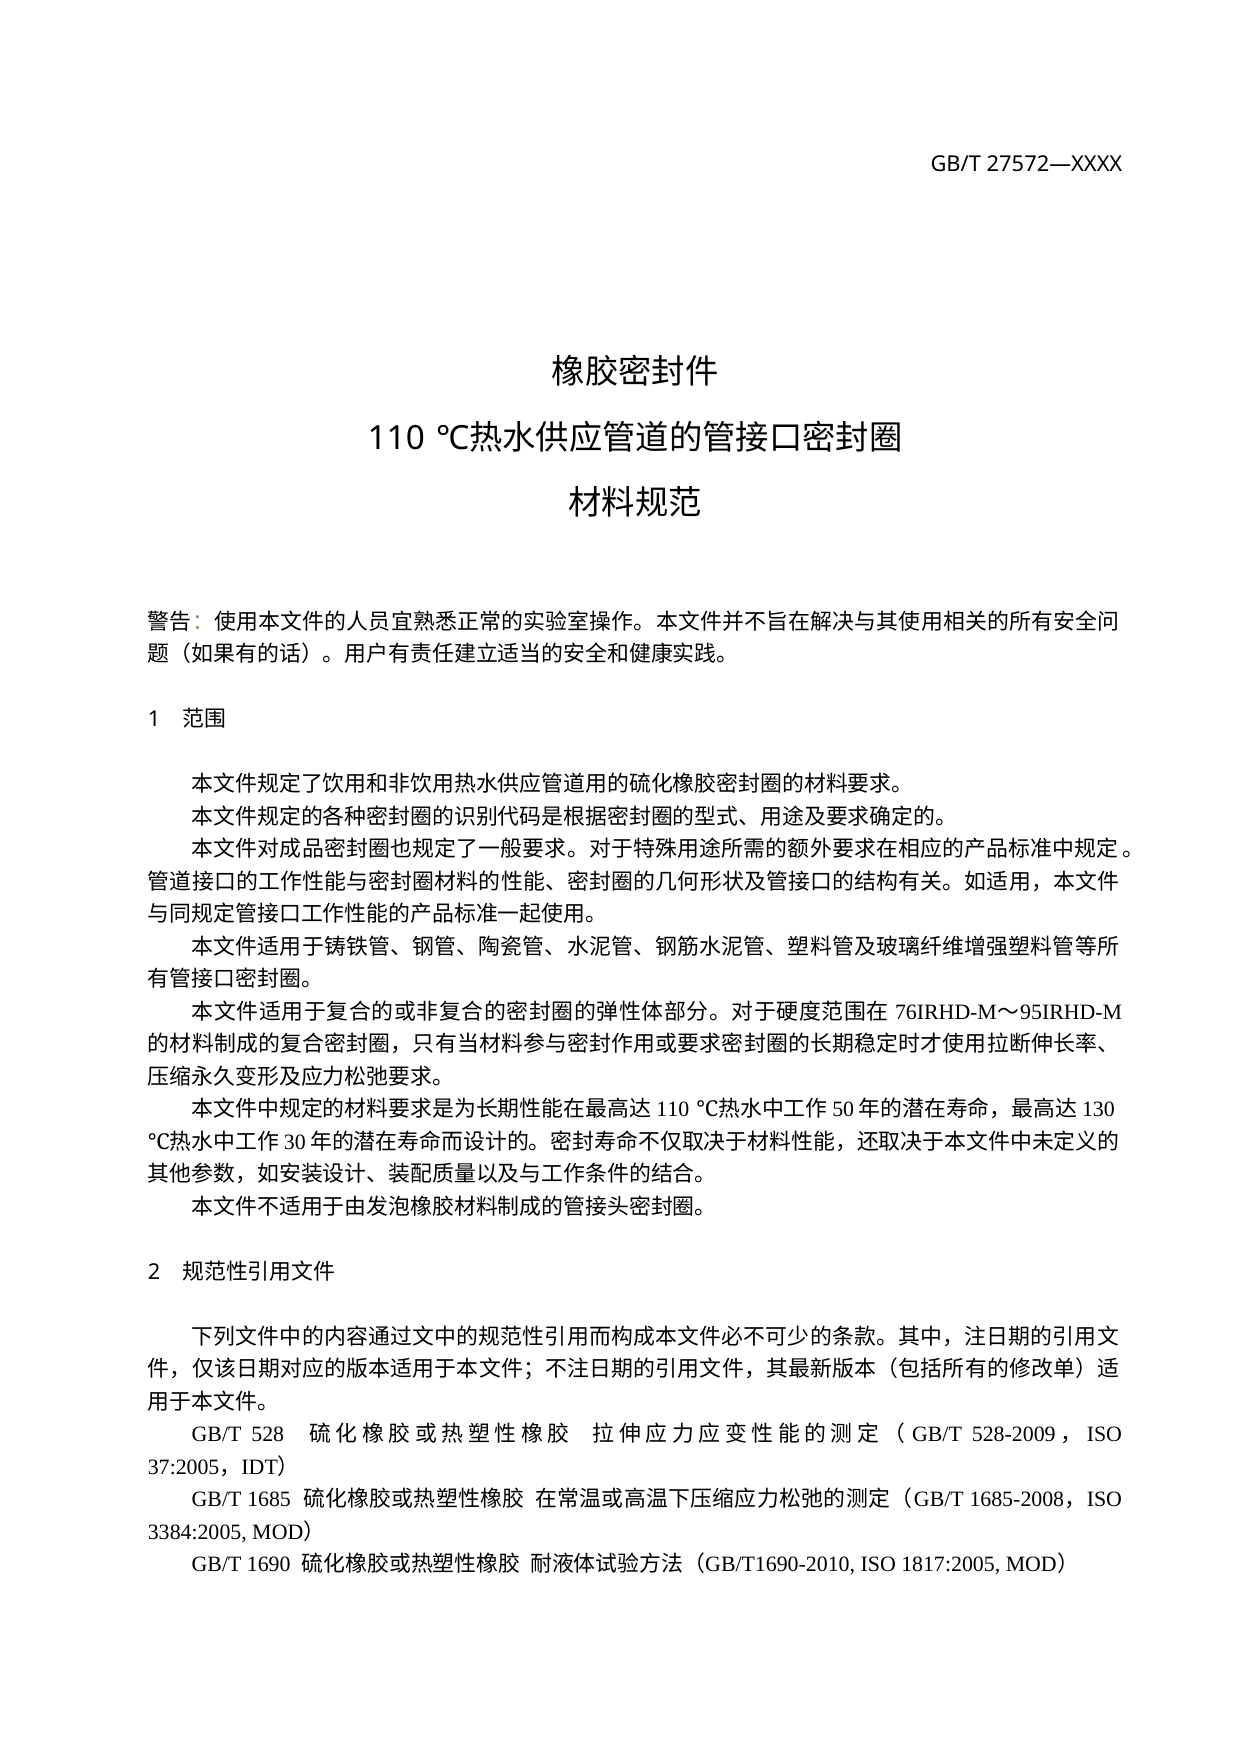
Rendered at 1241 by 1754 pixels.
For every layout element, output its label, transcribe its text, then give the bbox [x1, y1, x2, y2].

text 本文件规定的各种密封圈的识别代码是根据密封圈的型式、用途及要求确定的。 [148, 798, 1122, 831]
text 本文件规定了饮用和非饮用热水供应管道用的硫化橡胶密封圈的材料要求。 [148, 766, 1122, 798]
text 范围 [148, 701, 1122, 733]
text 本文件不适用于由发泡橡胶材料制成的管接头密封圈。 [148, 1188, 1122, 1221]
text GB/T 528 硫化橡胶或热塑性橡胶 拉伸应力应变性能的测定（GB/T 528-2009，ISO 37:2005，IDT） [148, 1416, 1122, 1481]
text 本文件适用于复合的或非复合的密封圈的弹性体部分。对于硬度范围在76IRHD-M～95IRHD-M的材料制成的复合密封圈，只有当材料参与密封作用或要求密封圈的长期稳定时才使用拉断伸长率、压缩永久变形及应力松弛要求。 [148, 993, 1122, 1091]
text 本文件适用于铸铁管、钢管、陶瓷管、水泥管、钢筋水泥管、塑料管及玻璃纤维增强塑料管等所有管接口密封圈。 [148, 928, 1122, 993]
text 规范性引用文件 [148, 1253, 1122, 1286]
text 本文件对成品密封圈也规定了一般要求。对于特殊用途所需的额外要求在相应的产品标准中规定。管道接口的工作性能与密封圈材料的性能、密封圈的几何形状及管接口的结构有关。如适用，本文件与同规定管接口工作性能的产品标准一起使用。 [148, 831, 1122, 928]
text GB/T 1685 硫化橡胶或热塑性橡胶 在常温或高温下压缩应力松弛的测定（GB/T 1685-2008，ISO 3384:2005, MOD） [148, 1481, 1122, 1546]
text GB/T 1690 硫化橡胶或热塑性橡胶 耐液体试验方法（GB/T1690-2010, ISO 1817:2005, MOD） [148, 1546, 1122, 1578]
list 警告：使用本文件的人员宜熟悉正常的实验室操作。本文件并不旨在解决与其使用相关的所有安全问题（如果有的话）。用户有责任建立适当的安全和健康实践。 [148, 603, 1122, 668]
text 本文件中规定的材料要求是为长期性能在最高达110 ℃热水中工作50年的潜在寿命，最高达130 ℃热水中工作30年的潜在寿命而设计的。密封寿命不仅取决于材料性能，还取决于本文件中未定义的其他参数，如安装设计、装配质量以及与工作条件的结合。 [148, 1091, 1122, 1188]
